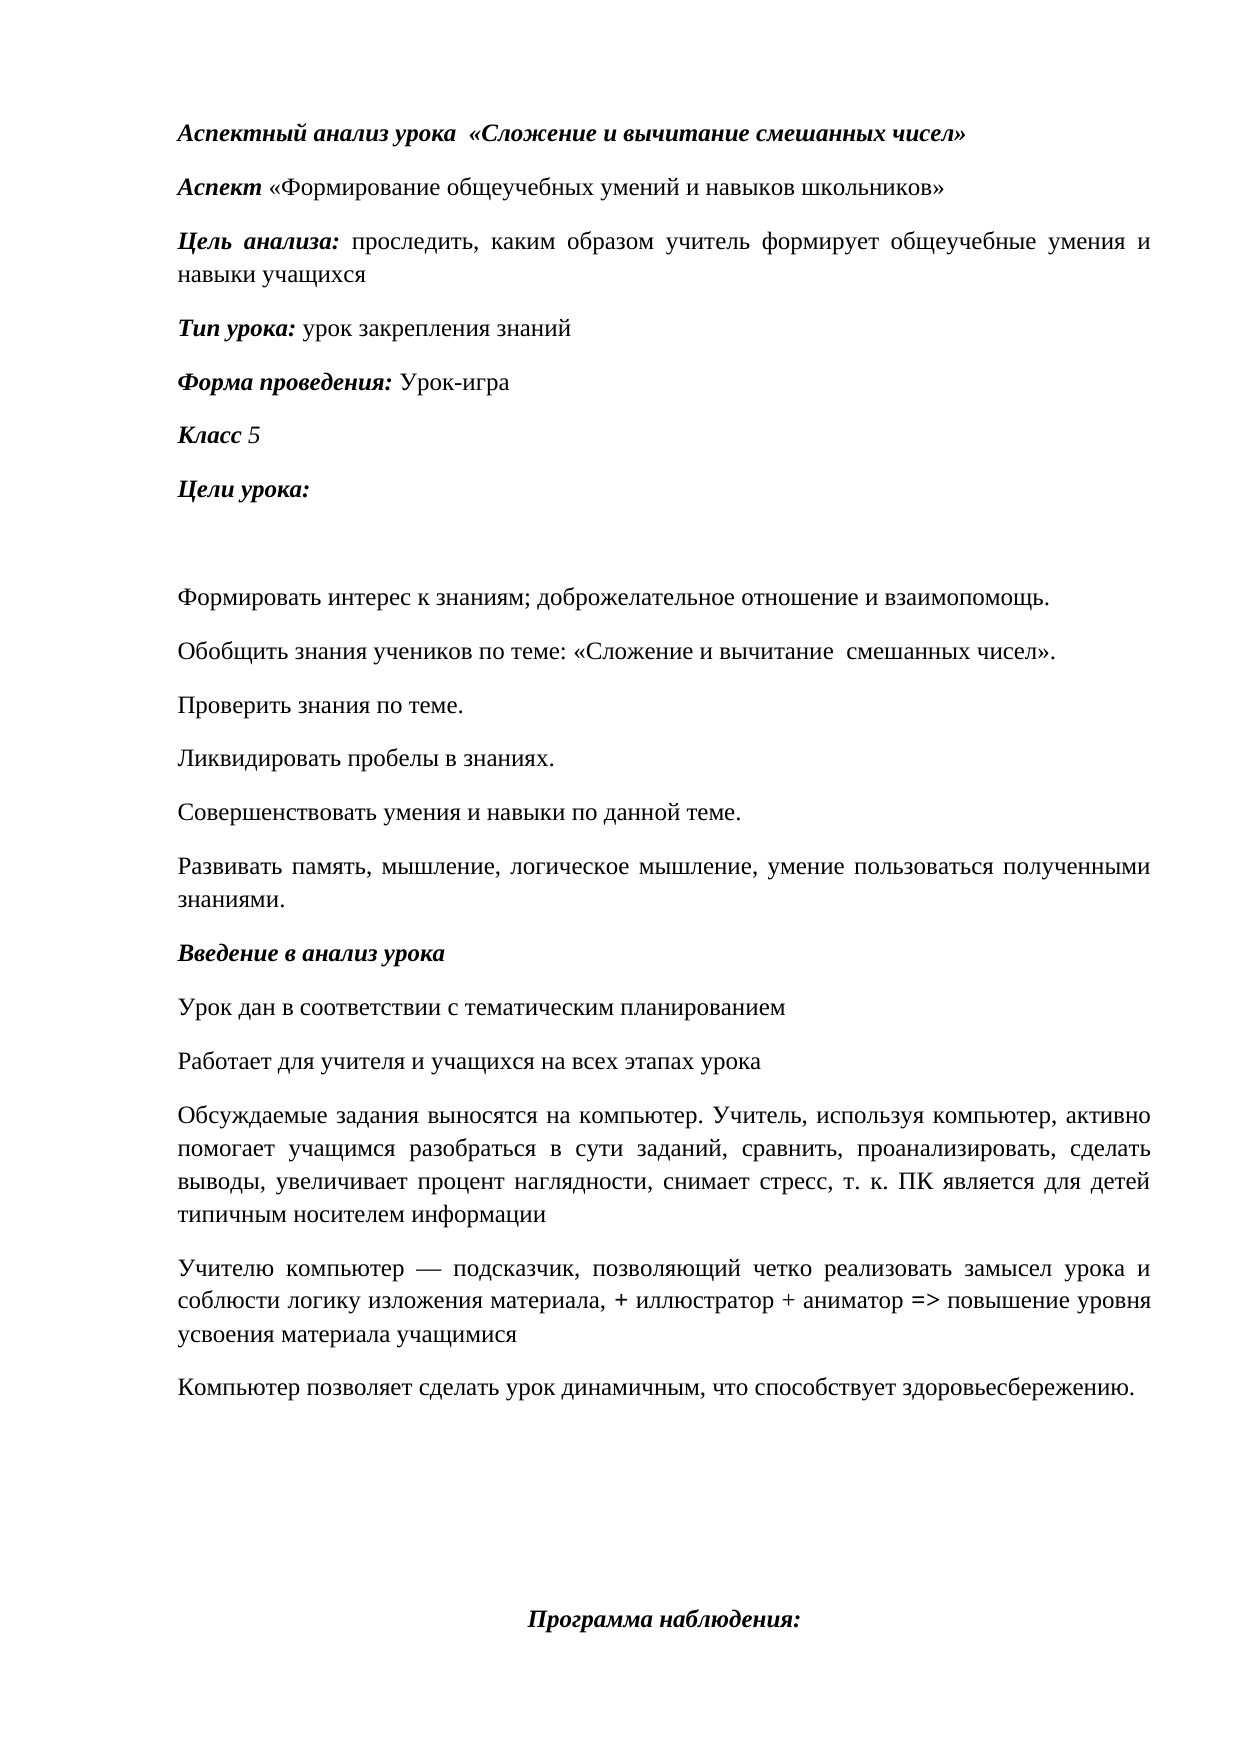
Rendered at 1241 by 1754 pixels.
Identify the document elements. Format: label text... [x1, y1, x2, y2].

text Тип урока: урок закрепления знаний [177, 313, 1152, 341]
text Обсуждаемые задания выносятся на компьютер. Учитель, используя компьютер, активно помогает учащимся разобраться в сути заданий, сравнить, проанализировать, сделать выводы, увеличивает процент наглядности, снимает стресс, т. к. ПК является для детей типичным носителем информации [177, 1100, 1152, 1227]
text Аспектный анализ урока «Сложение и вычитание смешанных чисел» [177, 118, 1152, 147]
text Обобщить знания учеников по теме: «Сложение и вычитание смешанных чисел». [177, 636, 1152, 664]
text Работает для учителя и учащихся на всех этапах урока [177, 1046, 1152, 1074]
text Цели урока: [177, 474, 1152, 503]
text Проверить знания по теме. [177, 690, 1152, 718]
text Класс 5 [177, 420, 1152, 449]
text Ликвидировать пробелы в знаниях. [177, 743, 1152, 772]
text Совершенствовать умения и навыки по данной теме. [177, 797, 1152, 826]
text Формировать интерес к знаниям; доброжелательное отношение и взаимопомощь. [177, 582, 1152, 611]
text Урок дан в соответствии с тематическим планированием [177, 992, 1152, 1021]
text Цель анализа: проследить, каким образом учитель формирует общеучебные умения и навыки учащихся [177, 226, 1152, 288]
text Введение в анализ урока [177, 938, 1152, 967]
text Форма проведения: Урок-игра [177, 367, 1152, 395]
text Аспект «Формирование общеучебных умений и навыков школьников» [177, 172, 1152, 201]
text Компьютер позволяет сделать урок динамичным, что способствует здоровьесбережению. [177, 1372, 1152, 1401]
text Учителю компьютер — подсказчик, позволяющий четко реализовать замысел урока и соблюсти логику изложения материала, + иллюстратор + аниматор => повышение уровня усвоения материала учащимися [177, 1253, 1152, 1347]
text Программа наблюдения: [177, 1604, 1152, 1633]
text Развивать память, мышление, логическое мышление, умение пользоваться полученными знаниями. [177, 851, 1152, 913]
